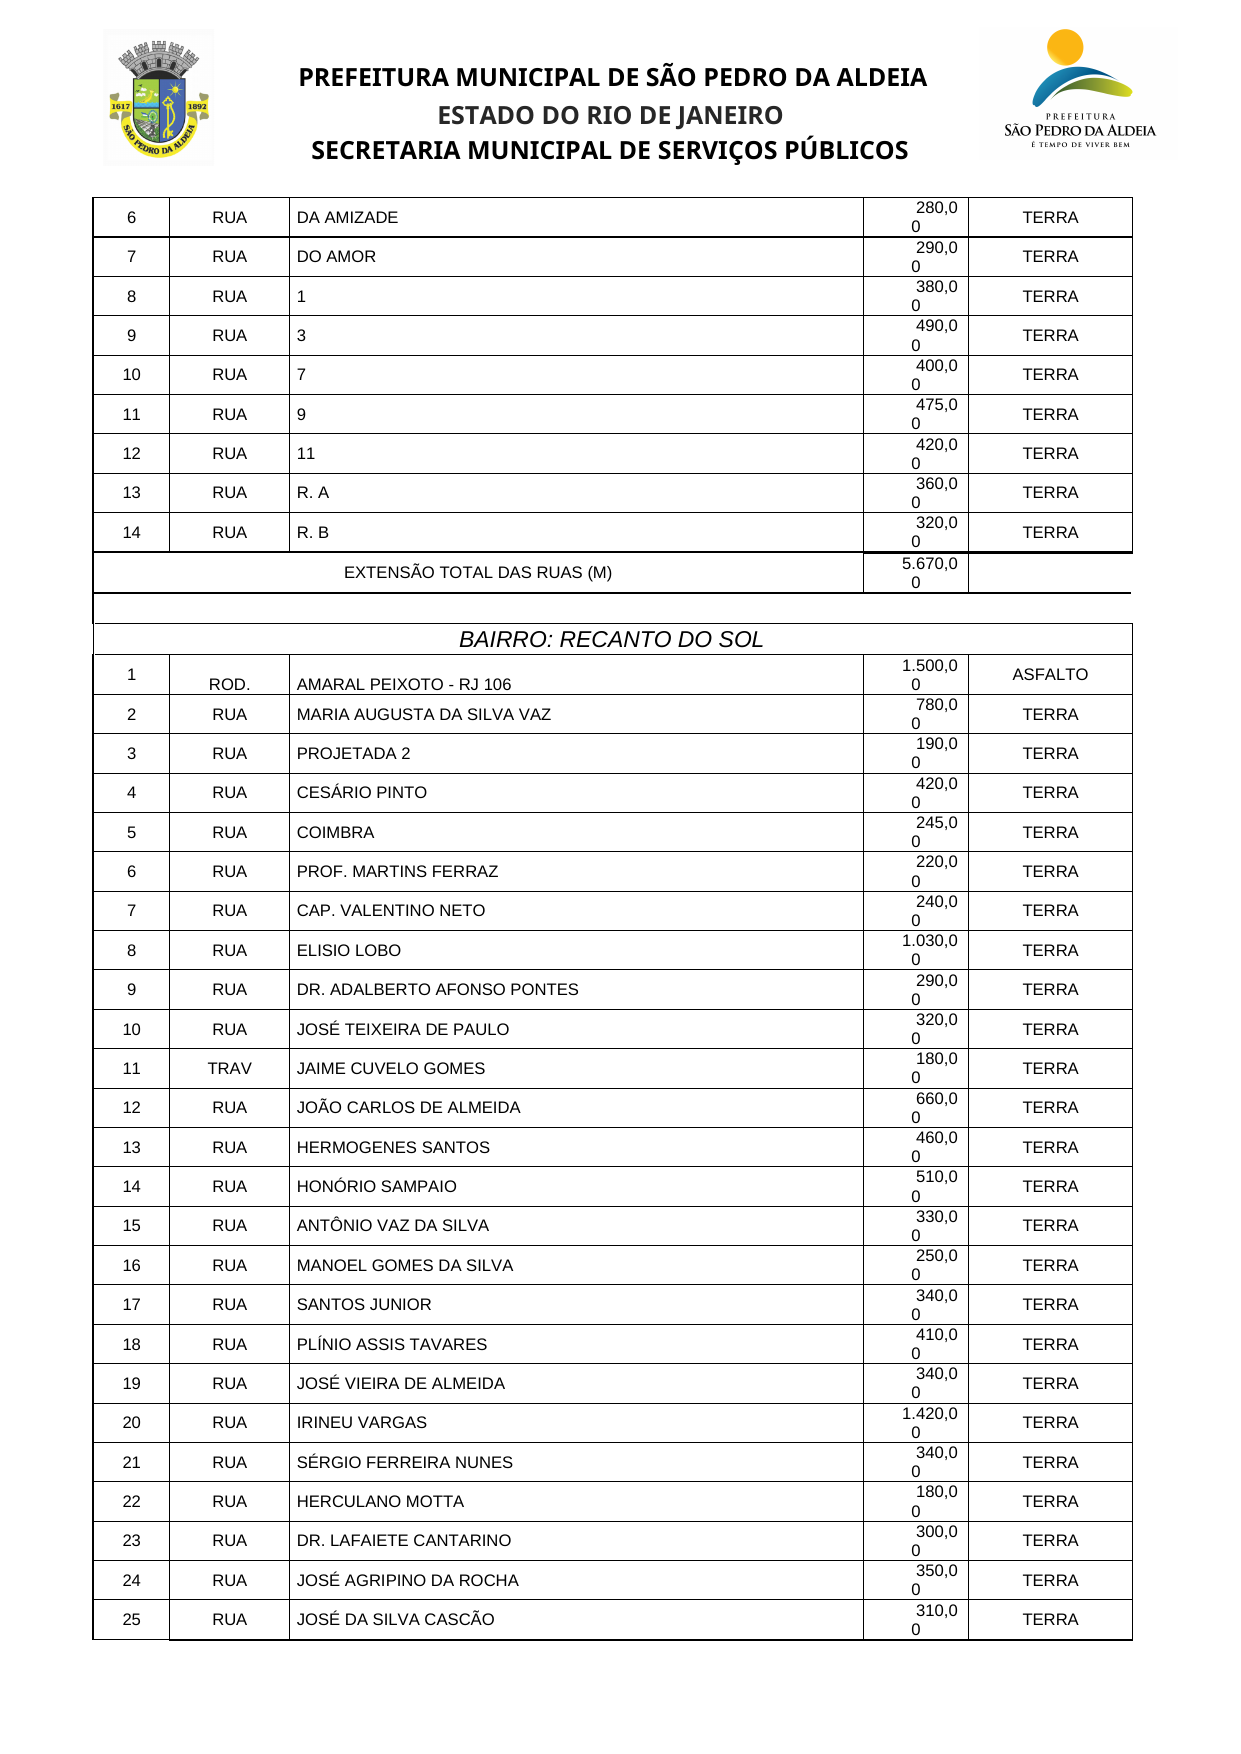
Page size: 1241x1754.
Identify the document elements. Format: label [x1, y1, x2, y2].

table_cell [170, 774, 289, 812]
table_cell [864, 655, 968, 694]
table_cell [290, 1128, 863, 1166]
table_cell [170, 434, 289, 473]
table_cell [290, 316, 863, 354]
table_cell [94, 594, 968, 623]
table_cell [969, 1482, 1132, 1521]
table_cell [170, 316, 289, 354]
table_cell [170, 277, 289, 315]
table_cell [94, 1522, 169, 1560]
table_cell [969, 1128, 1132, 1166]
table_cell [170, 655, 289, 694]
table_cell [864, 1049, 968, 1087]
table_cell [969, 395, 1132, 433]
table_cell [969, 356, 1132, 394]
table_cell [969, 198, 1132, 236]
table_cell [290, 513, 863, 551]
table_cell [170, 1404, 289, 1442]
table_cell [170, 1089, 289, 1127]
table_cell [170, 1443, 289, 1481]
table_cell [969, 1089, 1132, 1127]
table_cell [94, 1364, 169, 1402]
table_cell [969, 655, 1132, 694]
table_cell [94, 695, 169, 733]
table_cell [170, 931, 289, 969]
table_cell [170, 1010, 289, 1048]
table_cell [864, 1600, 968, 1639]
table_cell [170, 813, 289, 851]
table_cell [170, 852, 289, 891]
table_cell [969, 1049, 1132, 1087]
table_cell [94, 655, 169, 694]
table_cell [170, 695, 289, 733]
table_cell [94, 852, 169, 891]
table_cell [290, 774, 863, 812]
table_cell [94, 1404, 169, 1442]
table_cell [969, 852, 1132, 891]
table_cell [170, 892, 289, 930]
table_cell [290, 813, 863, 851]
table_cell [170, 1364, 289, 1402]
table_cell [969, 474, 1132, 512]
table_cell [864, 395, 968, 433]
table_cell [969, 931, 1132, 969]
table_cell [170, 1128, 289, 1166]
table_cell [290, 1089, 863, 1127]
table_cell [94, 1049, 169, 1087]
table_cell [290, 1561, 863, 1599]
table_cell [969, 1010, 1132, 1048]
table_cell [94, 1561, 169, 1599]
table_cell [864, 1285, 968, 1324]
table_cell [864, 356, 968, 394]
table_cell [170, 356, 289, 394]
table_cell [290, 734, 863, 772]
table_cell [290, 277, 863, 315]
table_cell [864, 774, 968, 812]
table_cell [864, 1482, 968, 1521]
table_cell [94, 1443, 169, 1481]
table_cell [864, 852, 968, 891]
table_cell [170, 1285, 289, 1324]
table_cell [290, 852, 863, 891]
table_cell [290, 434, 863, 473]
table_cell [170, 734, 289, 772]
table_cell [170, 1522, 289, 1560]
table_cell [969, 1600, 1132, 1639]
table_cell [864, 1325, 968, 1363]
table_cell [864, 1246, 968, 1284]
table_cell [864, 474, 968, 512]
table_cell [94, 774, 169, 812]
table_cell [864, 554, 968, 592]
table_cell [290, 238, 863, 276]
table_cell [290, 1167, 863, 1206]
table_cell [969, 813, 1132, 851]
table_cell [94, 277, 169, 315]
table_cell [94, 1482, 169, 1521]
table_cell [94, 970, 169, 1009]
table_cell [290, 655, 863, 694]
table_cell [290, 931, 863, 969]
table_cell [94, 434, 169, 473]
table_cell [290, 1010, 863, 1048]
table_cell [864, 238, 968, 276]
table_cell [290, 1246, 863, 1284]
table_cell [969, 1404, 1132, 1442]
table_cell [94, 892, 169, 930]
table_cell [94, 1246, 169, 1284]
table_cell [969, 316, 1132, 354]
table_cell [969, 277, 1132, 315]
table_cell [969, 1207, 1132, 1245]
picture [103, 29, 215, 166]
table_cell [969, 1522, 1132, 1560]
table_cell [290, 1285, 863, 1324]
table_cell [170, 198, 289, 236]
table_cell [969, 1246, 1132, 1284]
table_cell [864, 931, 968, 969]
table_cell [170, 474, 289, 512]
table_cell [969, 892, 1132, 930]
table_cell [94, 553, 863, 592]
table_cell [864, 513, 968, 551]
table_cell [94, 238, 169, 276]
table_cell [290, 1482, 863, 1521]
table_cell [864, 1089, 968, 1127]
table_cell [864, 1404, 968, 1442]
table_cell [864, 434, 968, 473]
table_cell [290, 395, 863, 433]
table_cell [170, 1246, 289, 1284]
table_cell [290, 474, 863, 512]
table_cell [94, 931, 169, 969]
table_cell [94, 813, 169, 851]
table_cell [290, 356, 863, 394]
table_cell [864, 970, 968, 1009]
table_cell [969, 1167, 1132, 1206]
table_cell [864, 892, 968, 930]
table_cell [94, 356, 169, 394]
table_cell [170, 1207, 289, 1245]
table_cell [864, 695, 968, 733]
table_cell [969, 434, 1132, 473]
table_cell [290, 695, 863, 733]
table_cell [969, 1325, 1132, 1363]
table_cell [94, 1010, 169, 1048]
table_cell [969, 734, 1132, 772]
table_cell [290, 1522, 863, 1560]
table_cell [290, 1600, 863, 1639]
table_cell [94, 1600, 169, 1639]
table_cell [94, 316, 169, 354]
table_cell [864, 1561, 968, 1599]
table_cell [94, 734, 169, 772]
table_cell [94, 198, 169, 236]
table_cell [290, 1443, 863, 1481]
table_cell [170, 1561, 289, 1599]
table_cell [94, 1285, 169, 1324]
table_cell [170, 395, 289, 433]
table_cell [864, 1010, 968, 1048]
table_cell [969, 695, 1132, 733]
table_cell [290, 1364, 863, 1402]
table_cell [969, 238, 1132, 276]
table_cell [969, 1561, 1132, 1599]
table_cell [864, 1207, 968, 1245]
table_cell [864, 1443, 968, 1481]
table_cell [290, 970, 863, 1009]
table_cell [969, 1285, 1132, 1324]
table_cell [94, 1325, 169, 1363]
picture [979, 27, 1178, 160]
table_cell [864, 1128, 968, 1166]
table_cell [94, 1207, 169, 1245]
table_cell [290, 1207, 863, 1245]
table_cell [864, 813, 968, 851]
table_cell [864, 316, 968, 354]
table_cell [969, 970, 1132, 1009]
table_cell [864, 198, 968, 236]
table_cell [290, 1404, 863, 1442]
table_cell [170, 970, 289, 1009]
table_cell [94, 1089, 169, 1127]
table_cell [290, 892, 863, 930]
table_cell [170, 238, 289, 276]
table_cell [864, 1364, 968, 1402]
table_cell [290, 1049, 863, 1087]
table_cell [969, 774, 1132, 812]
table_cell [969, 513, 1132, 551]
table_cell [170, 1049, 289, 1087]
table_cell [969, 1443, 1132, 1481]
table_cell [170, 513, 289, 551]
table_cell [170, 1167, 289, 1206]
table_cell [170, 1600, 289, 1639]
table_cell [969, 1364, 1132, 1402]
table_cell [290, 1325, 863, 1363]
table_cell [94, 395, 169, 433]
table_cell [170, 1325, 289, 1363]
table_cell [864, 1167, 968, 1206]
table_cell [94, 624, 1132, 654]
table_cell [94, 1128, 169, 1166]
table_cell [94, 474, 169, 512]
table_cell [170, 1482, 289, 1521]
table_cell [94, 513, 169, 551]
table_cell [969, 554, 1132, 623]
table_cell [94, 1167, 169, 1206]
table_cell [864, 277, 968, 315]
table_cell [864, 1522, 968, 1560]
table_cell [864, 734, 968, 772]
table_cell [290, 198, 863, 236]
